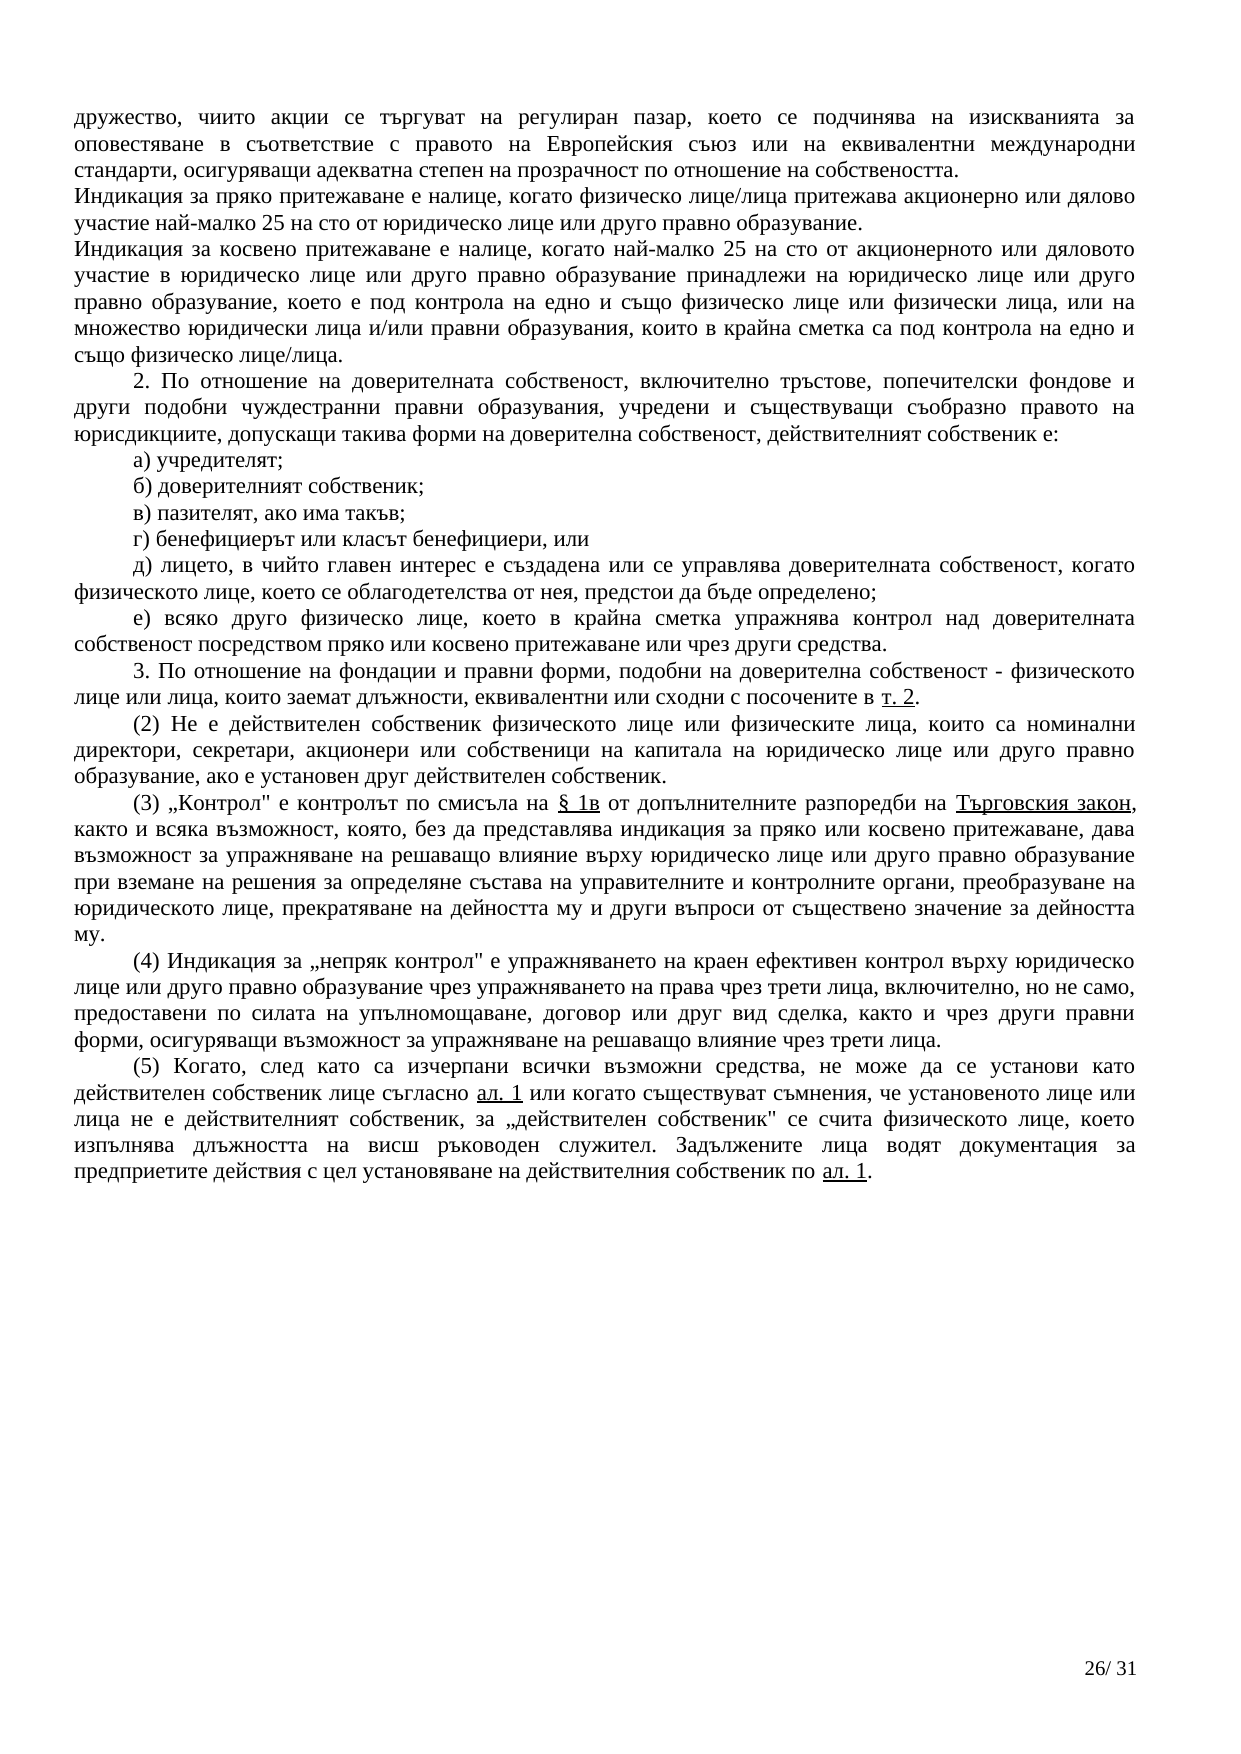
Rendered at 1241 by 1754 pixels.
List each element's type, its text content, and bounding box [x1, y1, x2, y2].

text г) бенефициерът или класът бенефициери, или [74, 525, 1137, 551]
text е) всяко друго физическо лице, което в крайна сметка упражнява контрол над доверителната собственост посредством пряко или косвено притежаване или чрез други средства. [74, 604, 1137, 657]
text (4) Индикация за „непряк контрол" е упражняването на краен ефективен контрол върху юридическо лице или друго правно образувание чрез упражняването на права чрез трети лица, включително, но не само, предоставени по силата на упълномощаване, договор или друг вид сделка, както и чрез други правни форми, осигуряващи възможност за упражняване на решаващо влияние чрез трети лица. [74, 947, 1137, 1052]
text а) учредителят; [74, 446, 1137, 472]
text д) лицето, в чийто главен интерес е създадена или се управлява доверителната собственост, когато физическото лице, което се облагодетелства от нея, предстои да бъде определено; [74, 551, 1137, 604]
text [74, 103, 1137, 182]
text 3. По отношение на фондации и правни форми, подобни на доверителна собственост - физическото лице или лица, които заемат длъжности, еквивалентни или сходни с посочените в т. 2. [74, 657, 1137, 709]
text Индикация за пряко притежаване е налице, когато физическо лице/лица притежава акционерно или дялово участие най-малко 25 на сто от юридическо лице или друго правно образувание. [74, 182, 1137, 235]
text 2. По отношение на доверителната собственост, включително тръстове, попечителски фондове и други подобни чуждестранни правни образувания, учредени и съществуващи съобразно правото на юрисдикциите, допускащи такива форми на доверителна собственост, действителният собственик е: [74, 367, 1137, 446]
text (5) Когато, след като са изчерпани всички възможни средства, не може да се установи като действителен собственик лице съгласно ал. 1 или когато съществуват съмнения, че установеното лице или лица не е действителният собственик, за „действителен собственик" се счита физическото лице, което изпълнява длъжността на висш ръководен служител. Задължените лица водят документация за предприетите действия с цел установяване на действителния собственик по ал. 1. [74, 1052, 1137, 1184]
text (2) Не е действителен собственик физическото лице или физическите лица, които са номинални директори, секретари, акционери или собственици на капитала на юридическо лице или друго правно образувание, ако е установен друг действителен собственик. [74, 709, 1137, 789]
text Индикация за косвено притежаване е налице, когато най-малко 25 на сто от акционерното или дяловото участие в юридическо лице или друго правно образувание принадлежи на юридическо лице или друго правно образувание, което е под контрола на едно и също физическо лице или физически лица, или на множество юридически лица и/или правни образувания, които в крайна сметка са под контрола на едно и също физическо лице/лица. [74, 235, 1137, 367]
text в) пазителят, ако има такъв; [74, 499, 1137, 525]
text (3) „Контрол" е контролът по смисъла на § 1в от допълнителните разпоредби на Търговския закон, както и всяка възможност, която, без да представлява индикация за пряко или косвено притежаване, дава възможност за упражняване на решаващо влияние върху юридическо лице или друго правно образувание при вземане на решения за определяне състава на управителните и контролните органи, преобразуване на юридическото лице, прекратяване на дейността му и други въпроси от съществено значение за дейността му. [74, 789, 1137, 947]
text б) доверителният собственик; [74, 472, 1137, 499]
